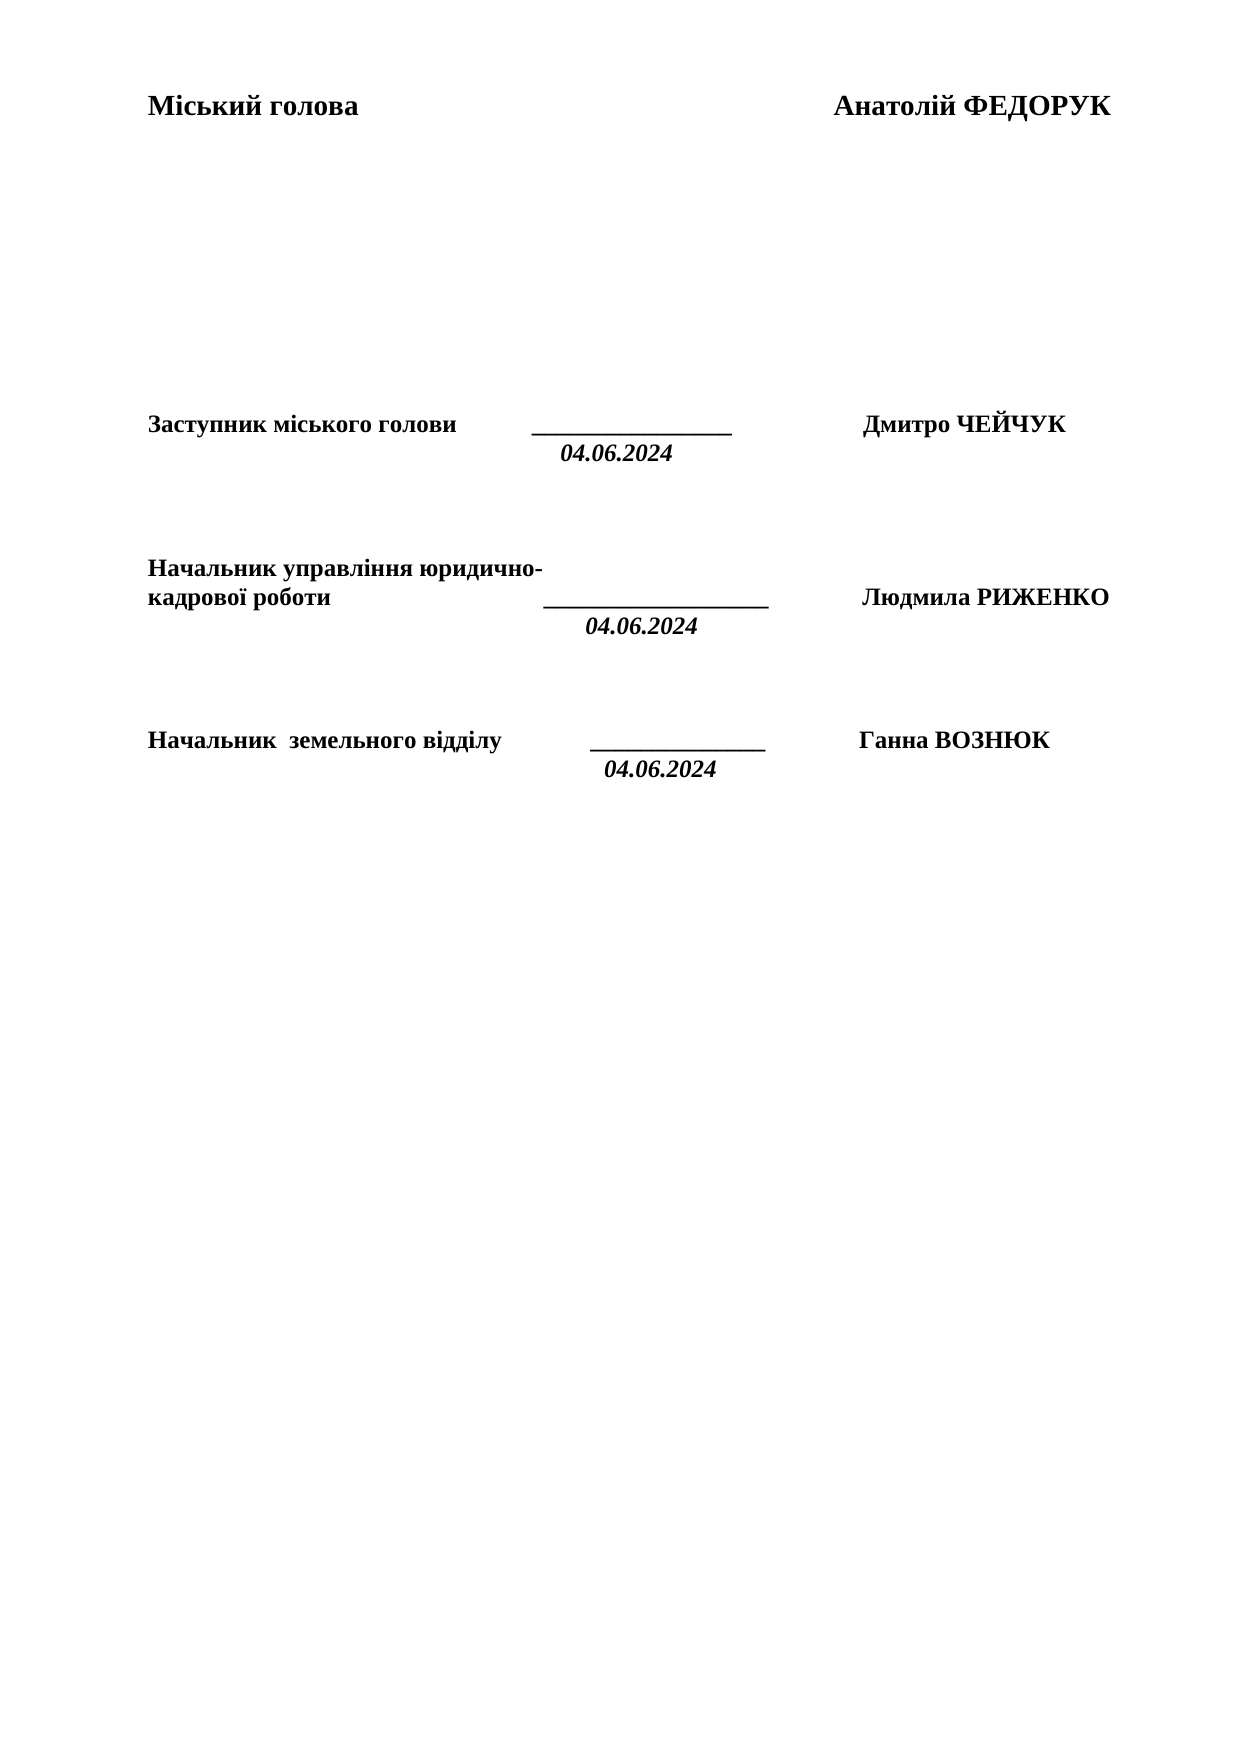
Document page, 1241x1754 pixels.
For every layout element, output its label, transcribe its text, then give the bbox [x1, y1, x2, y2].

text кадрової роботи __________________ Людмила РИЖЕНКО [148, 582, 1152, 611]
text Начальник земельного відділу ______________ Ганна ВОЗНЮК [148, 725, 1152, 754]
text 04.06.2024 [148, 438, 1152, 496]
text 04.06.2024 [148, 754, 1152, 783]
text 04.06.2024 [148, 611, 1152, 725]
text Міський голова Анатолій ФЕДОРУК [148, 88, 1152, 122]
text Начальник управління юридично- [148, 524, 1152, 582]
text Заступник міського голови ________________ Дмитро ЧЕЙЧУК [148, 409, 1152, 438]
